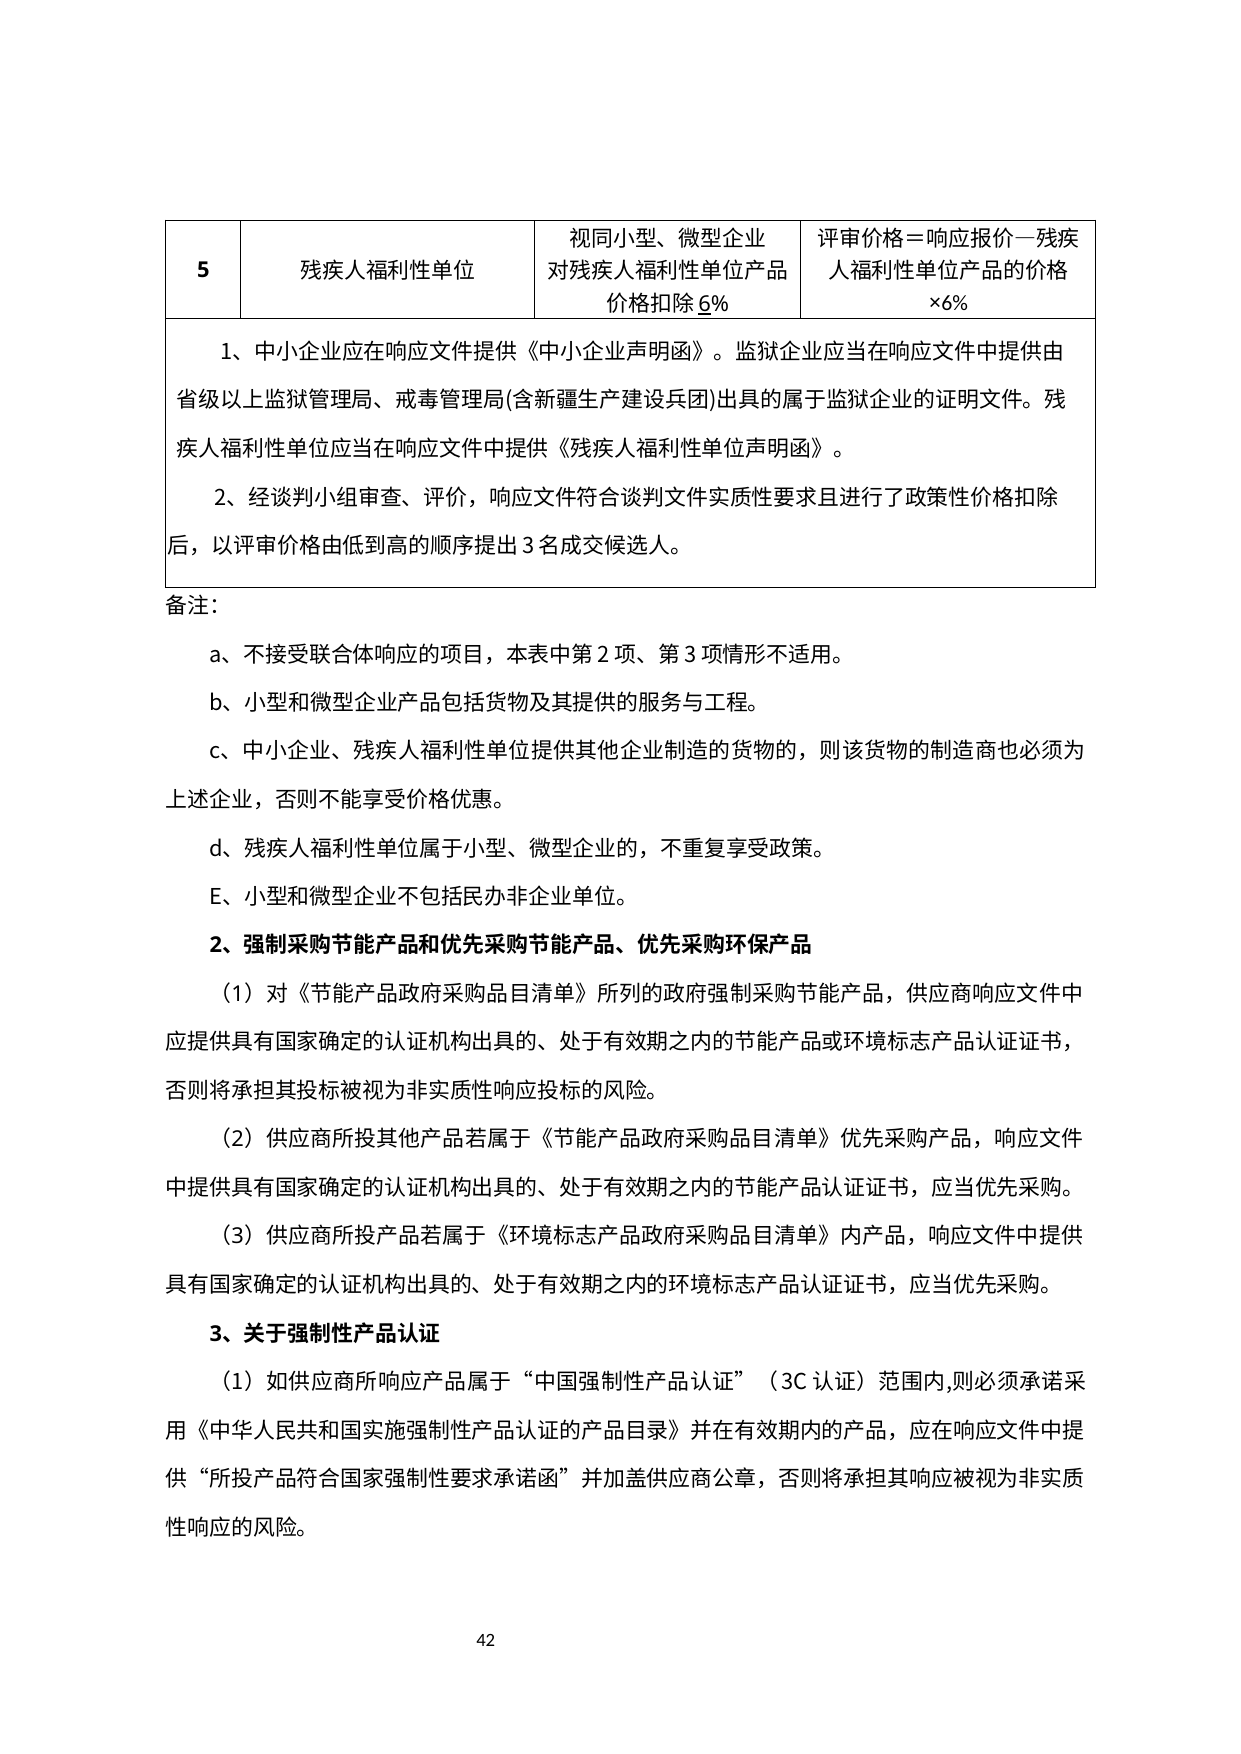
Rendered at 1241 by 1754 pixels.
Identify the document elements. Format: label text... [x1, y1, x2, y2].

text （2）供应商所投其他产品若属于《节能产品政府采购品目清单》优先采购产品，响应文件中提供具有国家确定的认证机构出具的、处于有效期之内的节能产品认证证书，应当优先采购。 [165, 1121, 1087, 1202]
text （3）供应商所投产品若属于《环境标志产品政府采购品目清单》内产品，响应文件中提供具有国家确定的认证机构出具的、处于有效期之内的环境标志产品认证证书，应当优先采购。 [165, 1218, 1087, 1299]
text E、小型和微型企业不包括民办非企业单位。 [165, 878, 1087, 911]
text a、不接受联合体响应的项目，本表中第2项、第3项情形不适用。 [165, 636, 1087, 669]
table_cell 评审价格＝响应报价—残疾人福利性单位产品的价格×6% [801, 221, 1095, 318]
text 备注： [165, 588, 1087, 621]
text 3、关于强制性产品认证 [165, 1315, 1087, 1348]
table_cell 残疾人福利性单位 [241, 221, 534, 318]
text （1）对《节能产品政府采购品目清单》所列的政府强制采购节能产品，供应商响应文件中应提供具有国家确定的认证机构出具的、处于有效期之内的节能产品或环境标志产品认证证书，否则将承担其投标被视为非实质性响应投标的风险。 [165, 975, 1087, 1105]
text （1）如供应商所响应产品属于“中国强制性产品认证”（3C认证）范围内,则必须承诺采用《中华人民共和国实施强制性产品认证的产品目录》并在有效期内的产品，应在响应文件中提供“所投产品符合国家强制性要求承诺函”并加盖供应商公章，否则将承担其响应被视为非实质性响应的风险。 [165, 1363, 1087, 1542]
text 2、强制采购节能产品和优先采购节能产品、优先采购环保产品 [165, 927, 1087, 959]
table_cell 5 [166, 221, 240, 318]
text c、中小企业、残疾人福利性单位提供其他企业制造的货物的，则该货物的制造商也必须为上述企业，否则不能享受价格优惠。 [165, 733, 1087, 814]
table_cell 1、中小企业应在响应文件提供《中小企业声明函》。监狱企业应当在响应文件中提供由省级以上监狱管理局、戒毒管理局(含新疆生产建设兵团)出具的属于监狱企业的证明文件。残疾人福利性单位应当在响应文件中提供《残疾人福利性单位声明函》。 2、经谈判小组审查、评价，响应文件符合谈判文件实质性要求且进行了政策性价格扣除后，以评审价格由低到高的顺序提出3名成交候选人。 [166, 319, 1095, 587]
text d、残疾人福利性单位属于小型、微型企业的，不重复享受政策。 [165, 830, 1087, 863]
table_cell 视同小型、微型企业 对残疾人福利性单位产品价格扣除6% [535, 221, 800, 318]
text b、小型和微型企业产品包括货物及其提供的服务与工程。 [165, 685, 1087, 717]
